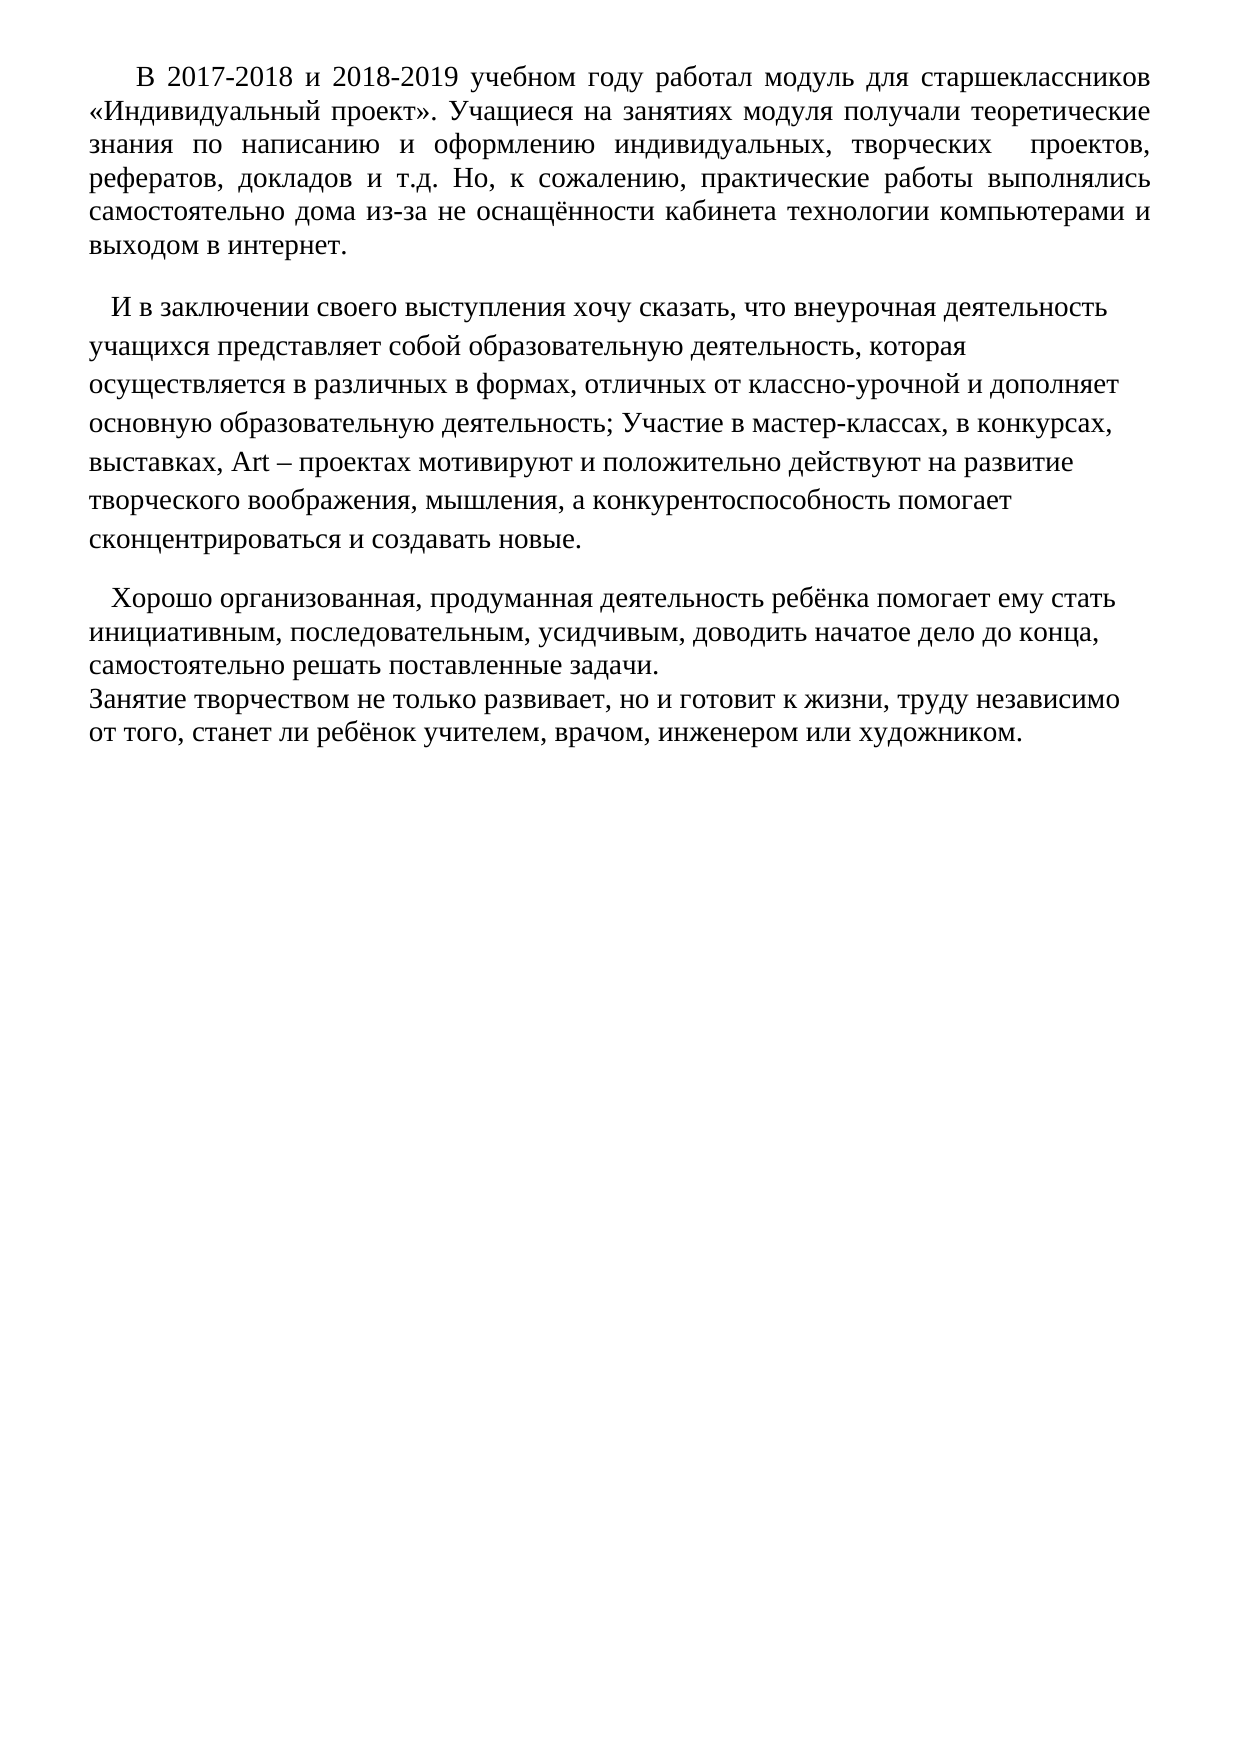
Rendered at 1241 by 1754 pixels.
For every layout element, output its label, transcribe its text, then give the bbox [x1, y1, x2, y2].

text И в заключении своего выступления хочу сказать, что внеурочная деятельность учащихся представляет собой образовательную деятельность, которая осуществляется в различных в формах, отличных от классно-урочной и дополняет основную образовательную деятельность; Участие в мастер-классах, в конкурсах, выставках, Аrt – проектах мотивируют и положительно действуют на развитие творческого воображения, мышления, а конкурентоспособность помогает сконцентрироваться и создавать новые. [89, 289, 1152, 554]
text В 2017-2018 и 2018-2019 учебном году работал модуль для старшеклассников «Индивидуальный проект». Учащиеся на занятиях модуля получали теоретические знания по написанию и оформлению индивидуальных, творческих проектов, рефератов, докладов и т.д. Но, к сожалению, практические работы выполнялись самостоятельно дома из-за не оснащённости кабинета технологии компьютерами и выходом в интернет. [89, 59, 1152, 260]
text Хорошо организованная, продуманная деятельность ребёнка помогает ему стать инициативным, последовательным, усидчивым, доводить начатое дело до конца, самостоятельно решать поставленные задачи. [89, 580, 1152, 681]
text Занятие творчеством не только развивает, но и готовит к жизни, труду независимо от того, станет ли ребёнок учителем, врачом, инженером или художником. [89, 681, 1152, 748]
